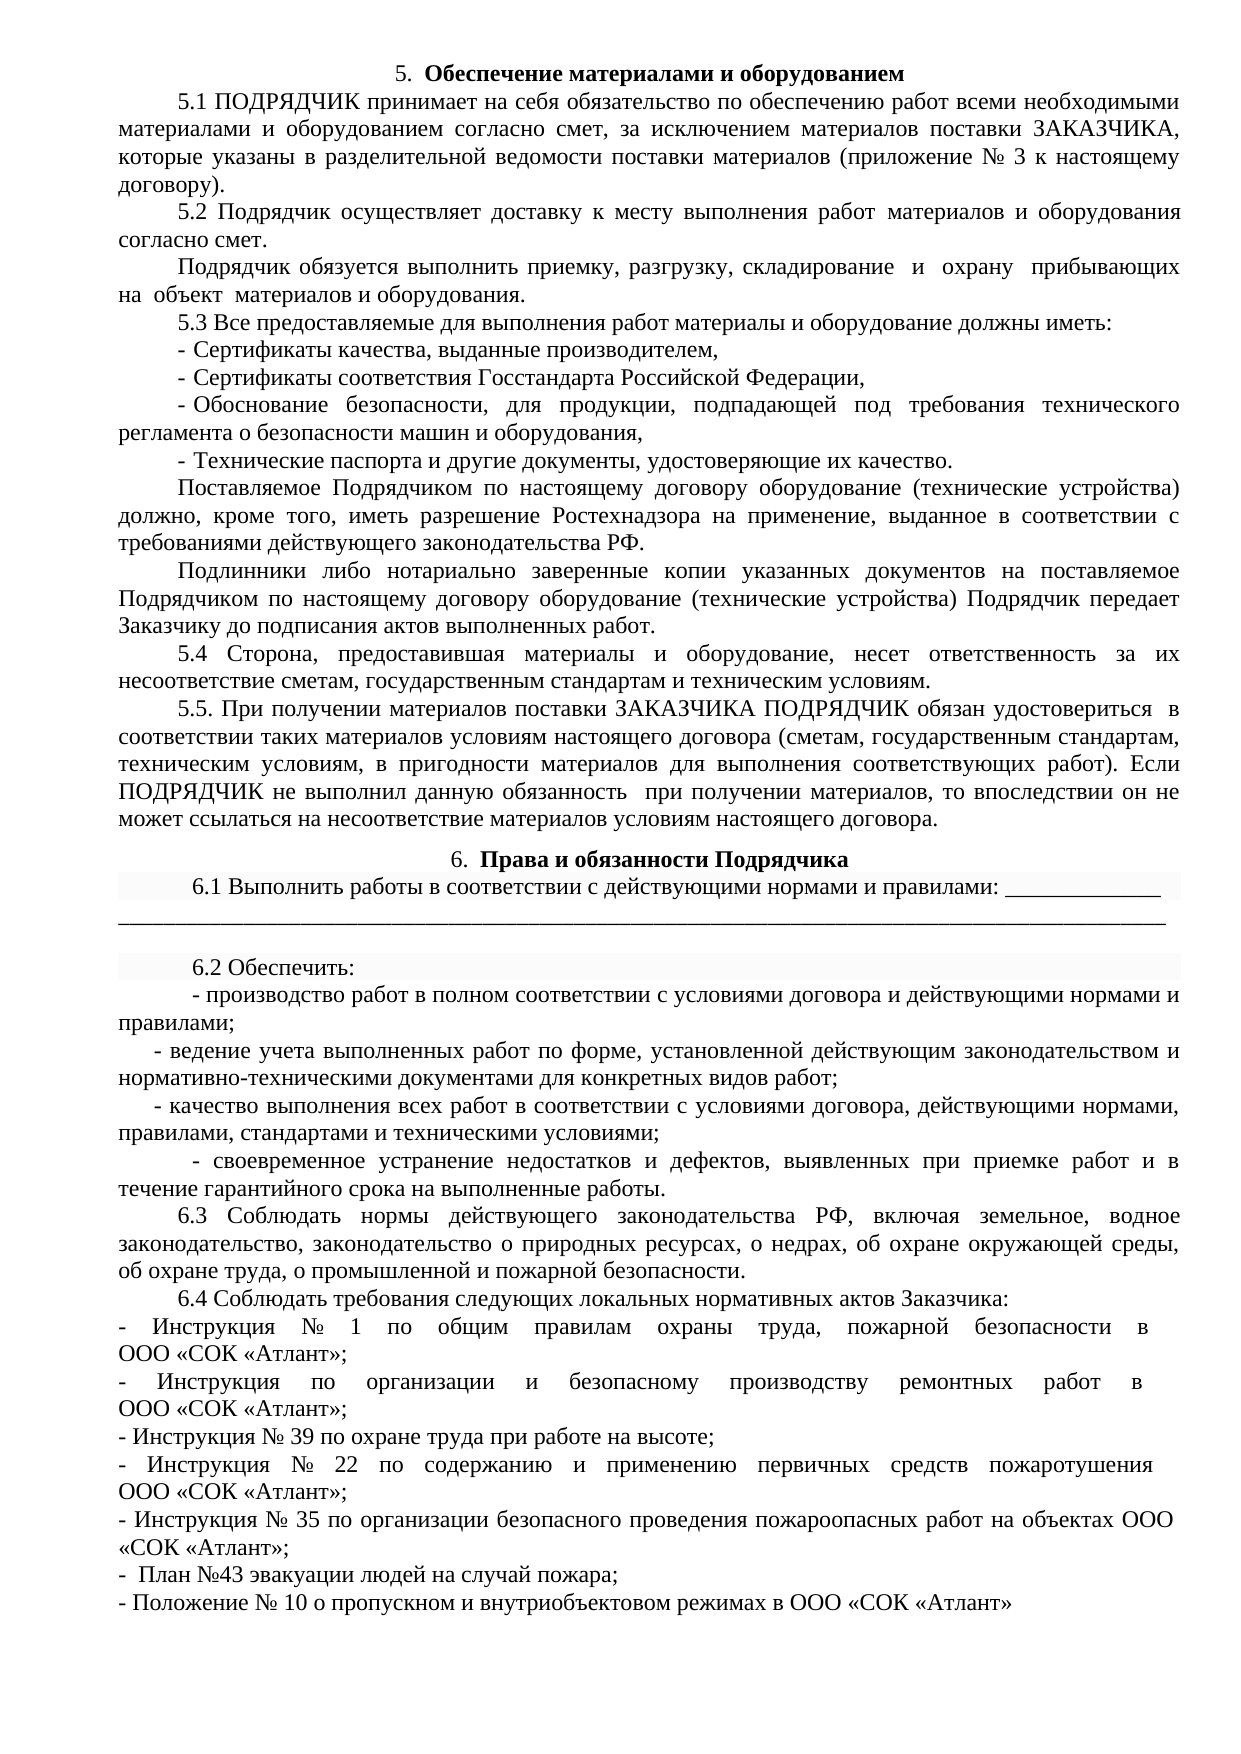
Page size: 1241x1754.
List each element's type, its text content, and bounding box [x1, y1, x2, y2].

text - Инструкция № 39 по охране труда при работе на высоте; [118, 1422, 1175, 1450]
text Поставляемое Подрядчиком по настоящему договору оборудование (технические устройства) должно, кроме того, иметь разрешение Ростехнадзора на применение, выданное в соответствии с требованиями действующего законодательства РФ. [118, 473, 1181, 556]
text - своевременное устранение недостатков и дефектов, выявленных при приемке работ и в течение гарантийного срока на выполненные работы. [118, 1146, 1181, 1201]
text 5.5. При получении материалов поставки ЗАКАЗЧИКА ПОДРЯДЧИК обязан удостовериться в соответствии таких материалов условиям настоящего договора (сметам, государственным стандартам, техническим условиям, в пригодности материалов для выполнения соответствующих работ). Если ПОДРЯДЧИК не выполнил данную обязанность при получении материалов, то впоследствии он не может ссылаться на несоответствие материалов условиям настоящего договора. [118, 694, 1181, 832]
text - Положение № 10 о пропускном и внутриобъектовом режимах в ООО «СОК «Атлант» [118, 1588, 1175, 1615]
text 5.2 Подрядчик осуществляет доставку к месту выполнения работ материалов и оборудования согласно смет. [118, 197, 1181, 252]
list Обоснование безопасности, для продукции, подпадающей под требования технического регламента о безопасности машин и оборудования, [118, 390, 1181, 446]
list Сертификаты соответствия Госстандарта Российской Федерации, [118, 363, 1181, 390]
text - качество выполнения всех работ в соответствии с условиями договора, действующими нормами, правилами, стандартами и техническими условиями; [118, 1091, 1181, 1146]
text 6.3 Соблюдать нормы действующего законодательства РФ, включая земельное, водное законодательство, законодательство о природных ресурсах, о недрах, об охране окружающей среды, об охране труда, о промышленной и пожарной безопасности. [118, 1201, 1181, 1284]
text - Инструкция № 22 по содержанию и применению первичных средств пожаротушения ООО «СОК «Атлант»; [118, 1450, 1175, 1505]
text Подлинники либо нотариально заверенные копии указанных документов на поставляемое Подрядчиком по настоящему договору оборудование (технические устройства) Подрядчик передает Заказчику до подписания актов выполненных работ. [118, 556, 1181, 639]
text 6.4 Соблюдать требования следующих локальных нормативных актов Заказчика: [118, 1284, 1181, 1312]
text Подрядчик обязуется выполнить приемку, разгрузку, складирование и охрану прибывающих на объект материалов и оборудования. [118, 252, 1181, 308]
text - Инструкция № 1 по общим правилам охраны труда, пожарной безопасности в ООО «СОК «Атлант»; [118, 1312, 1175, 1367]
list Сертификаты качества, выданные производителем, [118, 335, 1181, 363]
text 5.1 ПОДРЯДЧИК принимает на себя обязательство по обеспечению работ всеми необходимыми материалами и оборудованием согласно смет, за исключением материалов поставки ЗАКАЗЧИКА, которые указаны в разделительной ведомости поставки материалов (приложение № 3 к настоящему договору). [118, 87, 1181, 197]
subtitle 6.2 Обеспечить: [118, 953, 1181, 980]
text ____________________________________________________________________________________________ [118, 900, 1181, 928]
text - производство работ в полном соответствии с условиями договора и действующими нормами и правилами; [118, 980, 1181, 1036]
list Права и обязанности Подрядчика [118, 844, 1181, 872]
text 5.3 Все предоставляемые для выполнения работ материалы и оборудование должны иметь: [118, 308, 1181, 335]
text - ведение учета выполненных работ по форме, установленной действующим законодательством и нормативно-техническими документами для конкретных видов работ; [118, 1036, 1181, 1091]
text - Инструкция № 35 по организации безопасного проведения пожароопасных работ на объектах ООО «СОК «Атлант»; [118, 1505, 1175, 1560]
text 5.4 Сторона, предоставившая материалы и оборудование, несет ответственность за их несоответствие сметам, государственным стандартам и техническим условиям. [118, 639, 1181, 694]
text - Инструкция по организации и безопасному производству ремонтных работ в ООО «СОК «Атлант»; [118, 1367, 1175, 1422]
text - План №43 эвакуации людей на случай пожара; [118, 1560, 1175, 1588]
subtitle 6.1 Выполнить работы в соответствии с действующими нормами и правилами: _____________ [118, 872, 1181, 900]
list Обеспечение материалами и оборудованием [118, 59, 1181, 87]
list Технические паспорта и другие документы, удостоверяющие их качество. [118, 446, 1181, 473]
